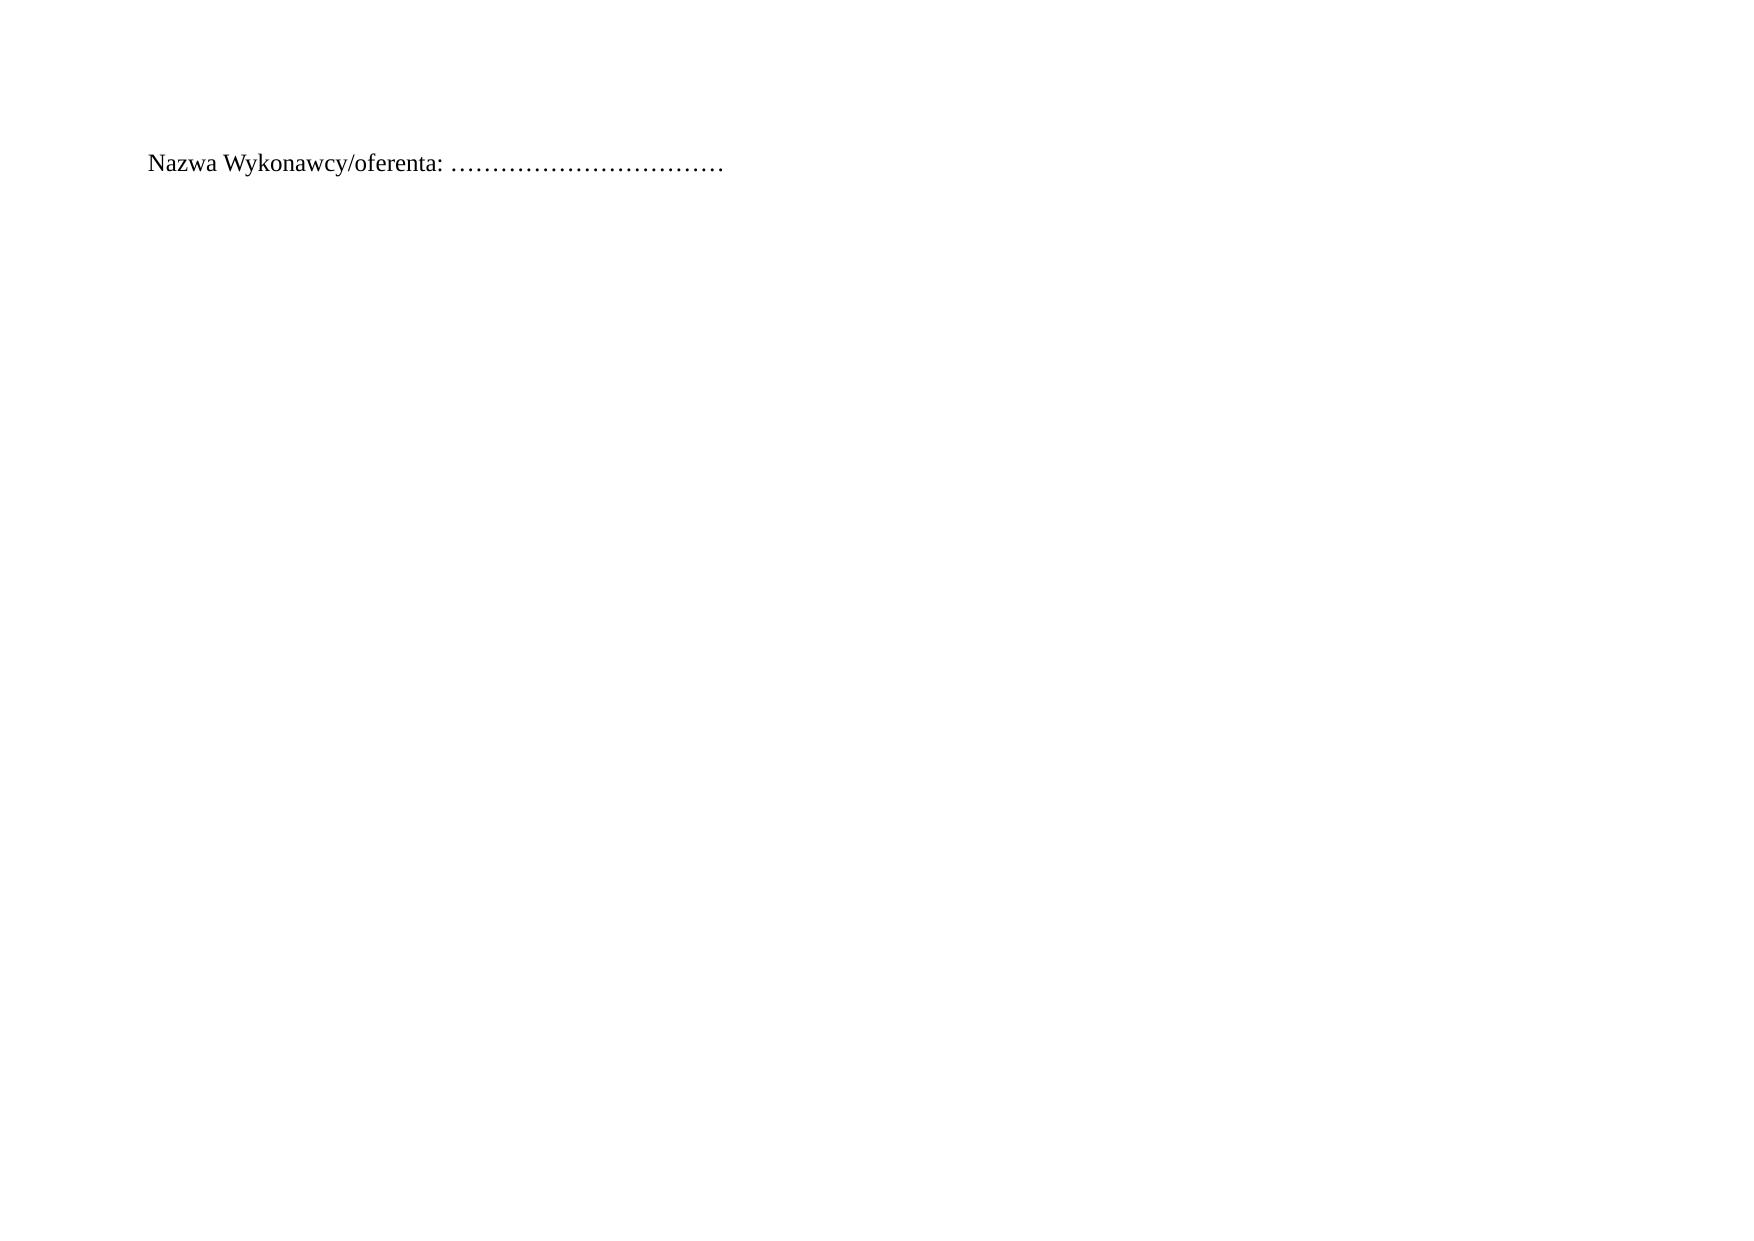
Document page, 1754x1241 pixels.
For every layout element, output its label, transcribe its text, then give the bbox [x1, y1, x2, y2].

text Nazwa Wykonawcy/oferenta: …………………………… [148, 148, 1606, 176]
